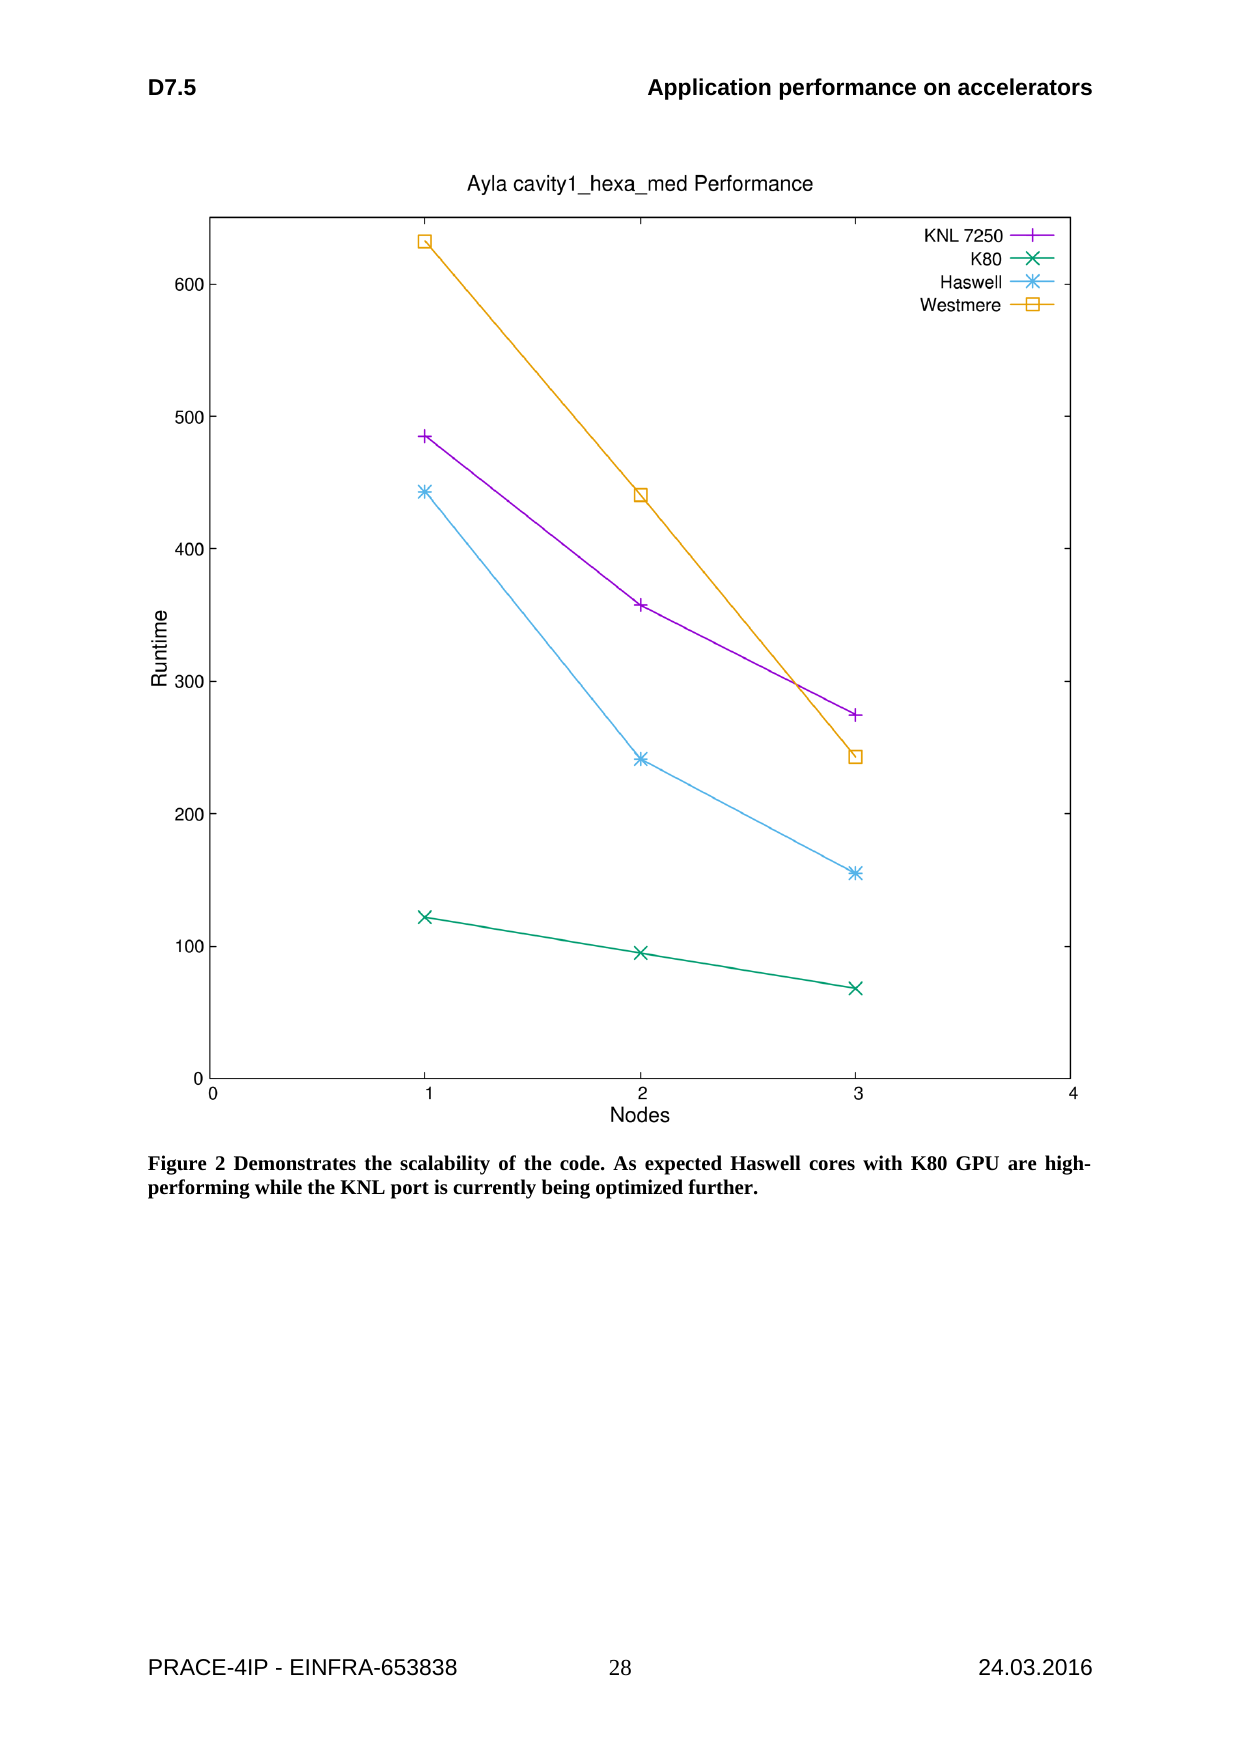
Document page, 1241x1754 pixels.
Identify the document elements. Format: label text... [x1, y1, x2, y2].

picture [147, 147, 1093, 1139]
text Figure 2 Demonstrates the scalability of the code. As expected Haswell cores with K80 GPU are high-performing while the KNL port is currently being optimized further. [148, 1151, 1092, 1199]
